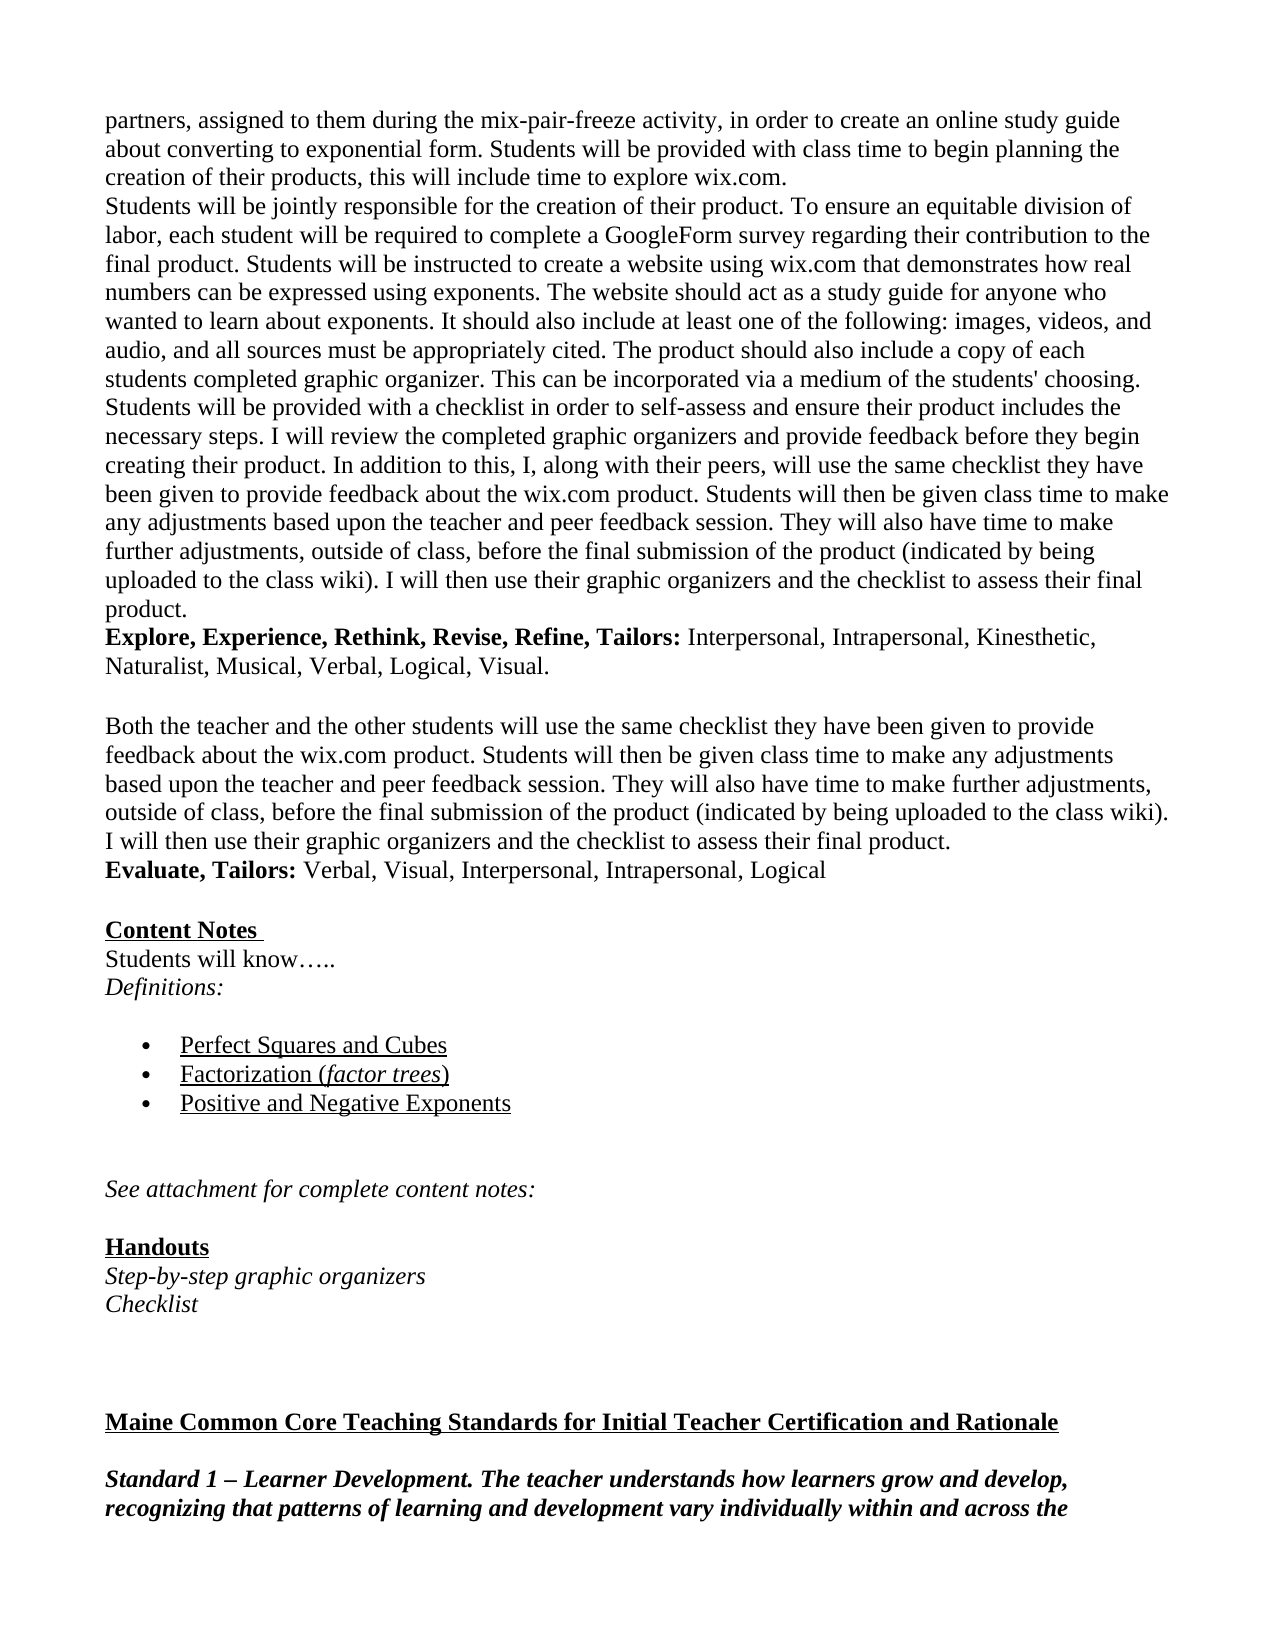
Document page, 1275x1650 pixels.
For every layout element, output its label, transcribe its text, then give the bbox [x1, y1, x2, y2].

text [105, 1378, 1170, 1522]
list Factorization (factor trees) [142, 1059, 1170, 1088]
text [105, 105, 1170, 711]
list Perfect Squares and Cubes [142, 1030, 1170, 1059]
text Content Notes Students will know….. Definitions: [105, 915, 1170, 1001]
list Positive and Negative Exponents [142, 1088, 1170, 1117]
text See attachment for complete content notes: Handouts Step-by-step graphic organizers Checklist [105, 1146, 1170, 1349]
text Both the teacher and the other students will use the same checklist they have been given to provide feedback about the wix.com product. Students will then be given class time to make any adjustments based upon the teacher and peer feedback session. They will also have time to make further adjustments, outside of class, before the final submission of the product (indicated by being uploaded to the class wiki). I will then use their graphic organizers and the checklist to assess their final product. Evaluate, Tailors: Verbal, Visual, Interpersonal, Intrapersonal, Logical [105, 711, 1170, 915]
